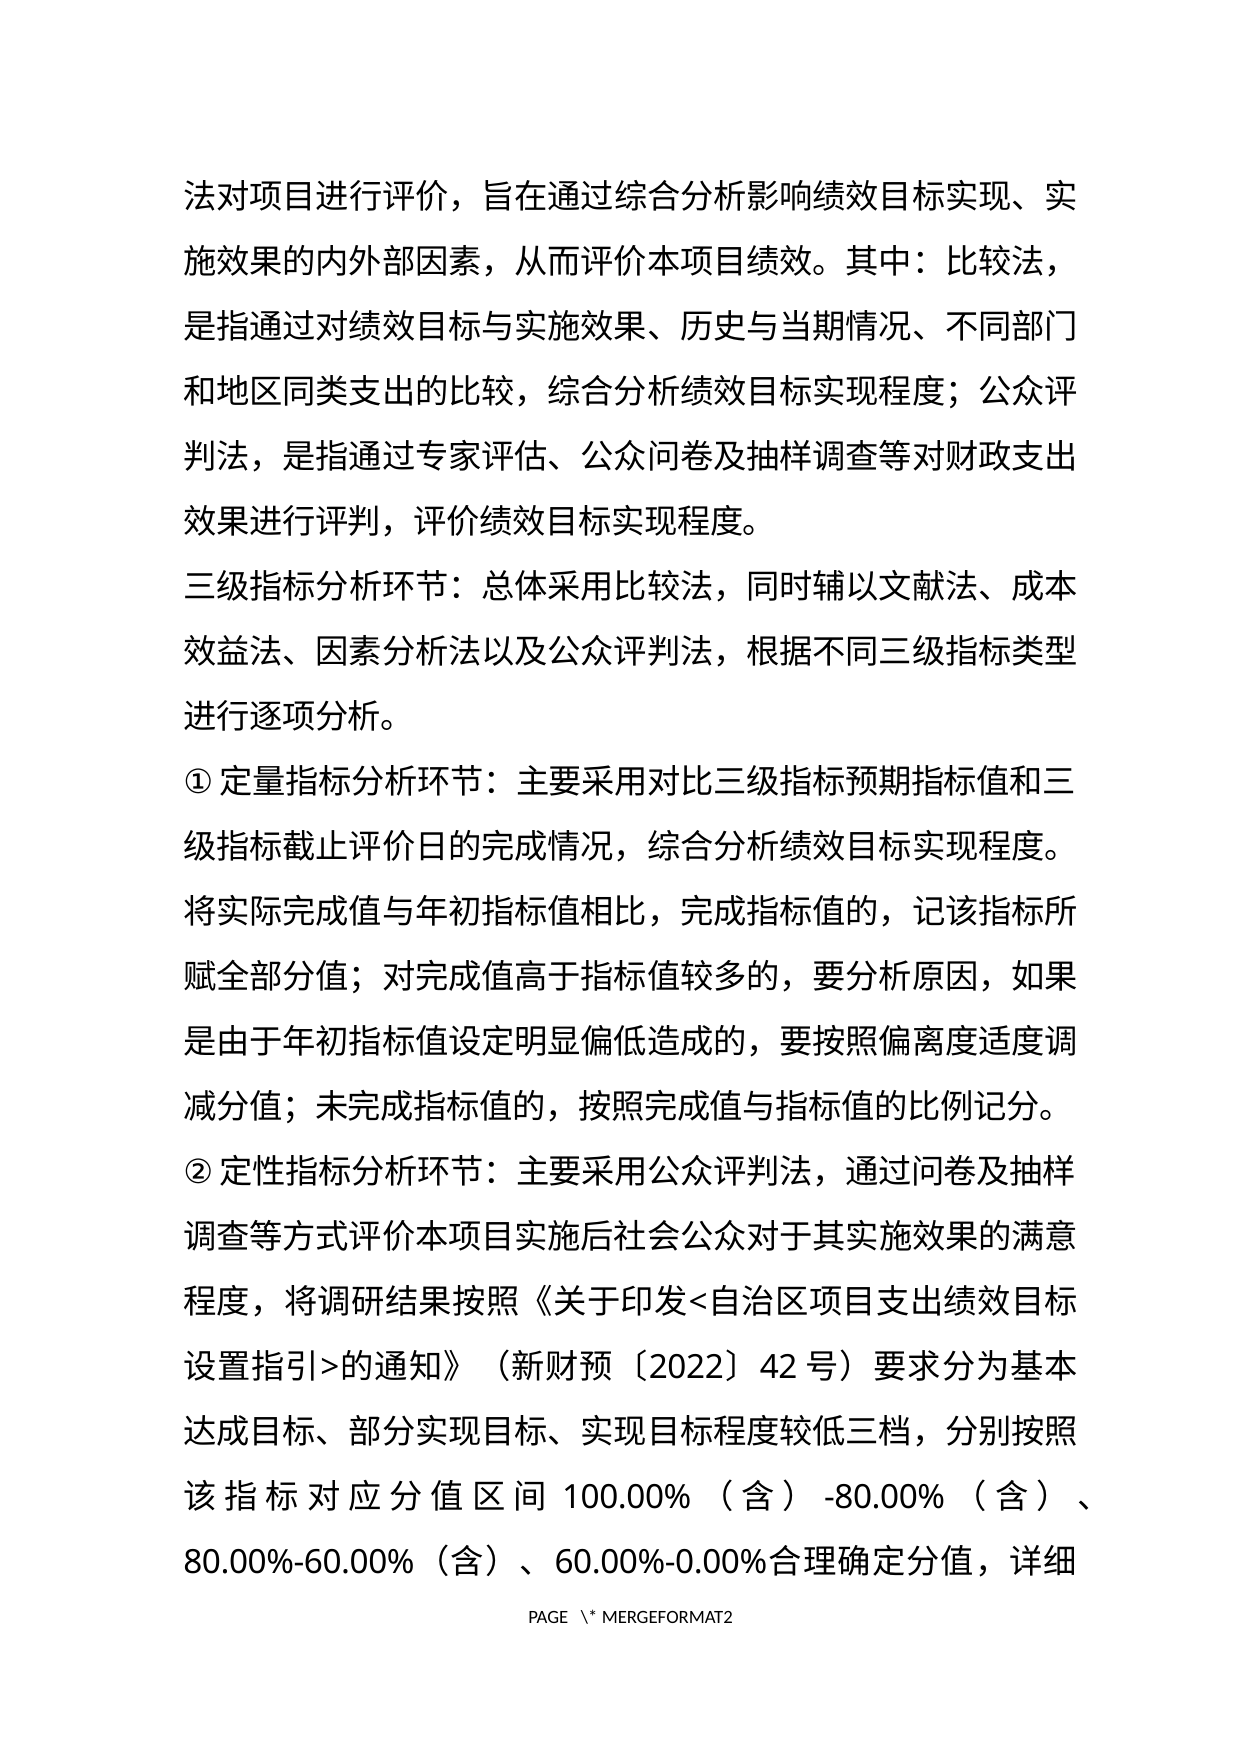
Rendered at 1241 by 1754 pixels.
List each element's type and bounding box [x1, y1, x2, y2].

text [183, 162, 1078, 1592]
